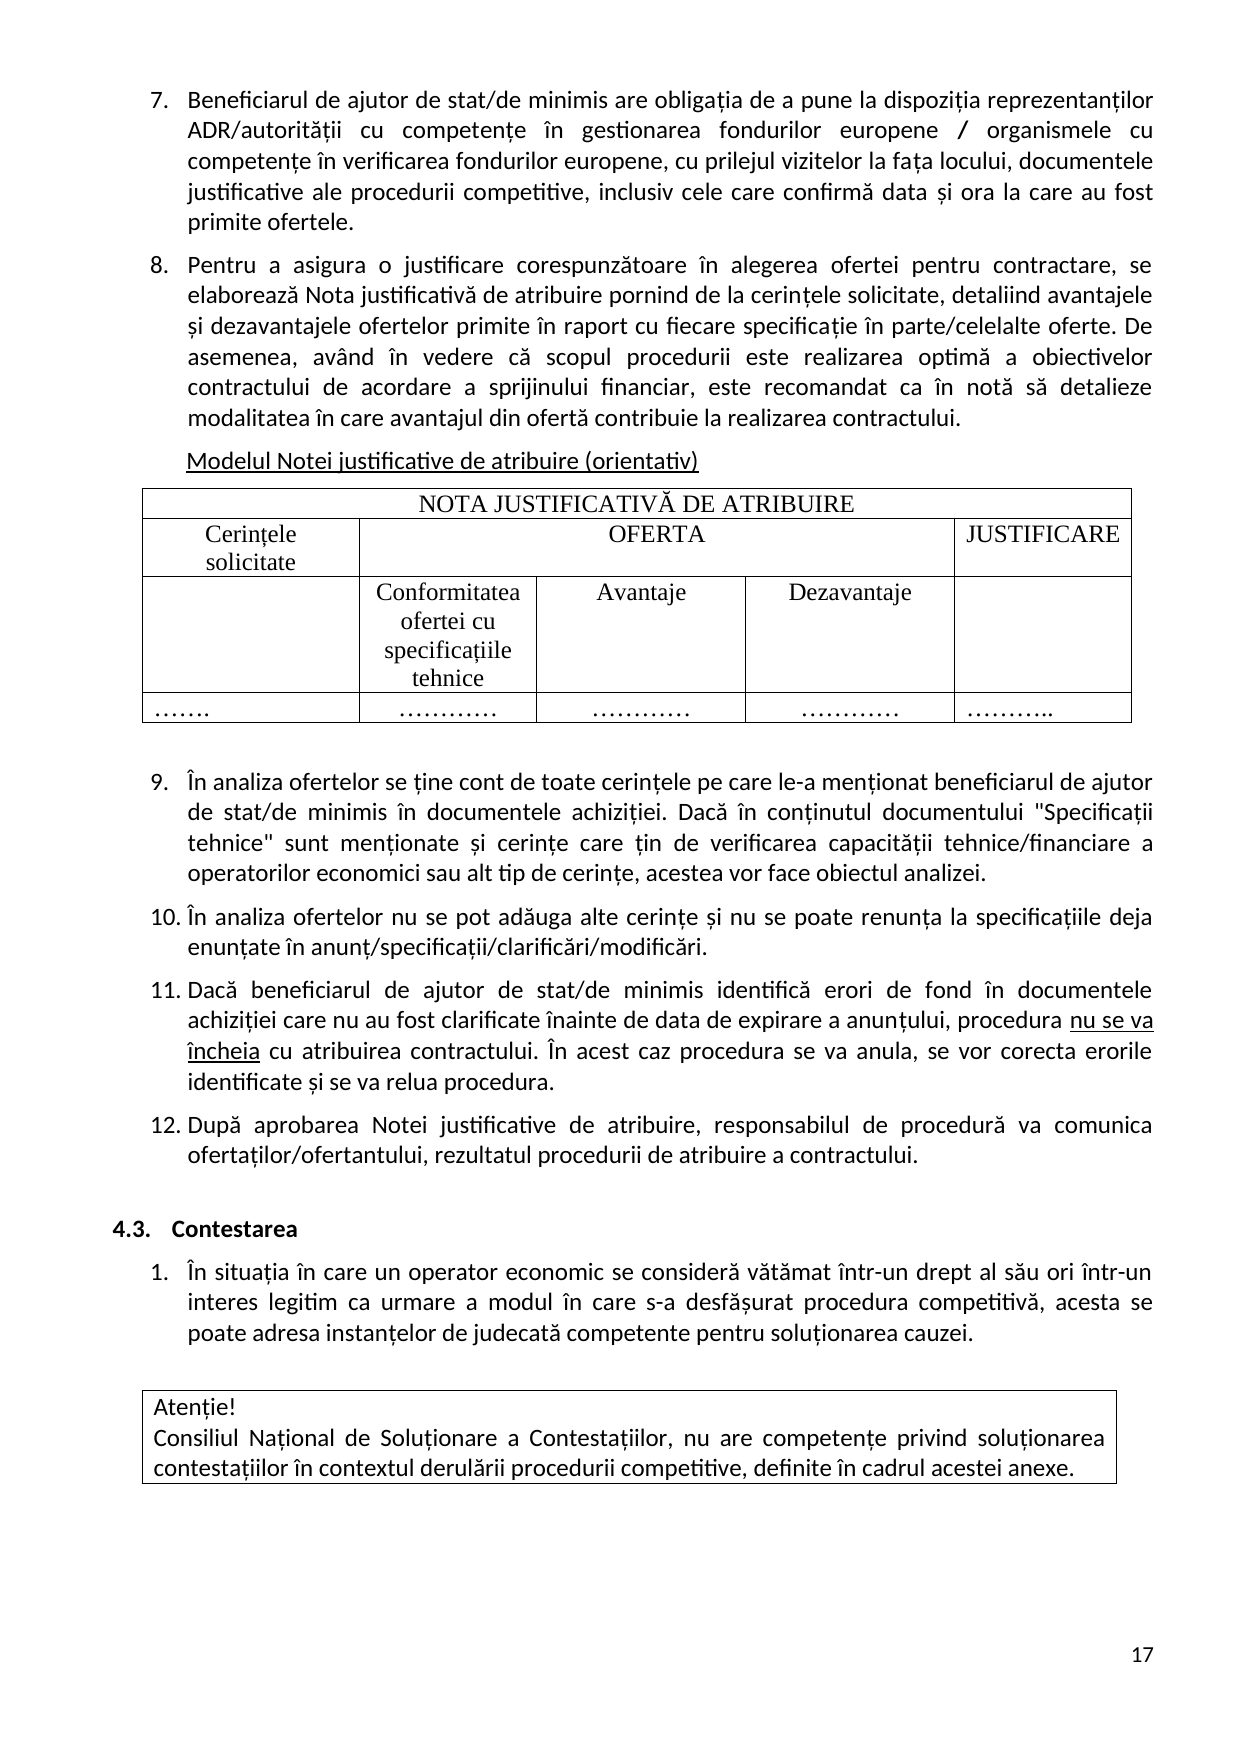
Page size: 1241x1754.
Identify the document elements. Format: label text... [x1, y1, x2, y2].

table_cell ……. [143, 693, 359, 722]
list Dacă beneficiarul de ajutor de stat/de minimis identifică erori de fond în documentele achiziției care nu au fost clarificate înainte de data de expirare a anunțului, procedura nu se va încheia cu atribuirea contractului. În acest caz procedura se va anula, se vor corecta erorile identificate și se va relua procedura. [150, 974, 1154, 1096]
table_cell [143, 577, 359, 692]
table_cell ………… [537, 693, 745, 722]
table_cell Avantaje [537, 577, 745, 692]
table_cell JUSTIFICARE [955, 519, 1131, 576]
list În analiza ofertelor se ține cont de toate cerințele pe care le-a menționat beneficiarul de ajutor de stat/de minimis în documentele achiziției. Dacă în conținutul documentului "Specificații tehnice" sunt menționate și cerințe care țin de verificarea capacității tehnice/financiare a operatorilor economici sau alt tip de cerințe, acestea vor face obiectul analizei. [150, 766, 1154, 888]
list Contestarea [112, 1213, 1154, 1243]
table_cell Cerințele solicitate [143, 519, 359, 576]
list Beneficiarul de ajutor de stat/de minimis are obligația de a pune la dispoziția reprezentanților ADR/autorității cu competențe în gestionarea fondurilor europene / organismele cu competențe în verificarea fondurilor europene, cu prilejul vizitelor la fața locului, documentele justificative ale procedurii competitive, inclusiv cele care confirmă data și ora la care au fost primite ofertele. [150, 84, 1154, 237]
text Modelul Notei justificative de atribuire (orientativ) [112, 445, 1154, 475]
table_cell Conformitatea ofertei cu specificațiile tehnice [360, 577, 536, 692]
table_header NOTA JUSTIFICATIVĂ DE ATRIBUIRE [143, 489, 1131, 518]
list Pentru a asigura o justificare corespunzătoare în alegerea ofertei pentru contractare, se elaborează Nota justificativă de atribuire pornind de la cerințele solicitate, detaliind avantajele și dezavantajele ofertelor primite în raport cu fiecare specificație în parte/celelalte oferte. De asemenea, având în vedere că scopul procedurii este realizarea optimă a obiectivelor contractului de acordare a sprijinului financiar, este recomandat ca în notă să detalieze modalitatea în care avantajul din ofertă contribuie la realizarea contractului. [150, 249, 1154, 432]
table_header Atenție! Consiliul Național de Soluționare a Contestațiilor, nu are competențe privind soluționarea contestațiilor în contextul derulării procedurii competitive, definite în cadrul acestei anexe. [143, 1391, 1116, 1483]
list După aprobarea Notei justificative de atribuire, responsabilul de procedură va comunica ofertaților/ofertantului, rezultatul procedurii de atribuire a contractului. [150, 1109, 1154, 1170]
table_cell Dezavantaje [746, 577, 954, 692]
table_cell OFERTA [360, 519, 954, 576]
table_cell ………… [360, 693, 536, 722]
table_cell ……….. [955, 693, 1131, 722]
list În situația în care un operator economic se consideră vătămat într-un drept al său ori într-un interes legitim ca urmare a modul în care s-a desfășurat procedura competitivă, acesta se poate adresa instanțelor de judecată competente pentru soluționarea cauzei. [150, 1256, 1154, 1347]
list În analiza ofertelor nu se pot adăuga alte cerințe și nu se poate renunța la specificațiile deja enunțate în anunț/specificații/clarificări/modificări. [150, 901, 1154, 962]
table_cell ………… [746, 693, 954, 722]
table_cell [955, 577, 1131, 692]
